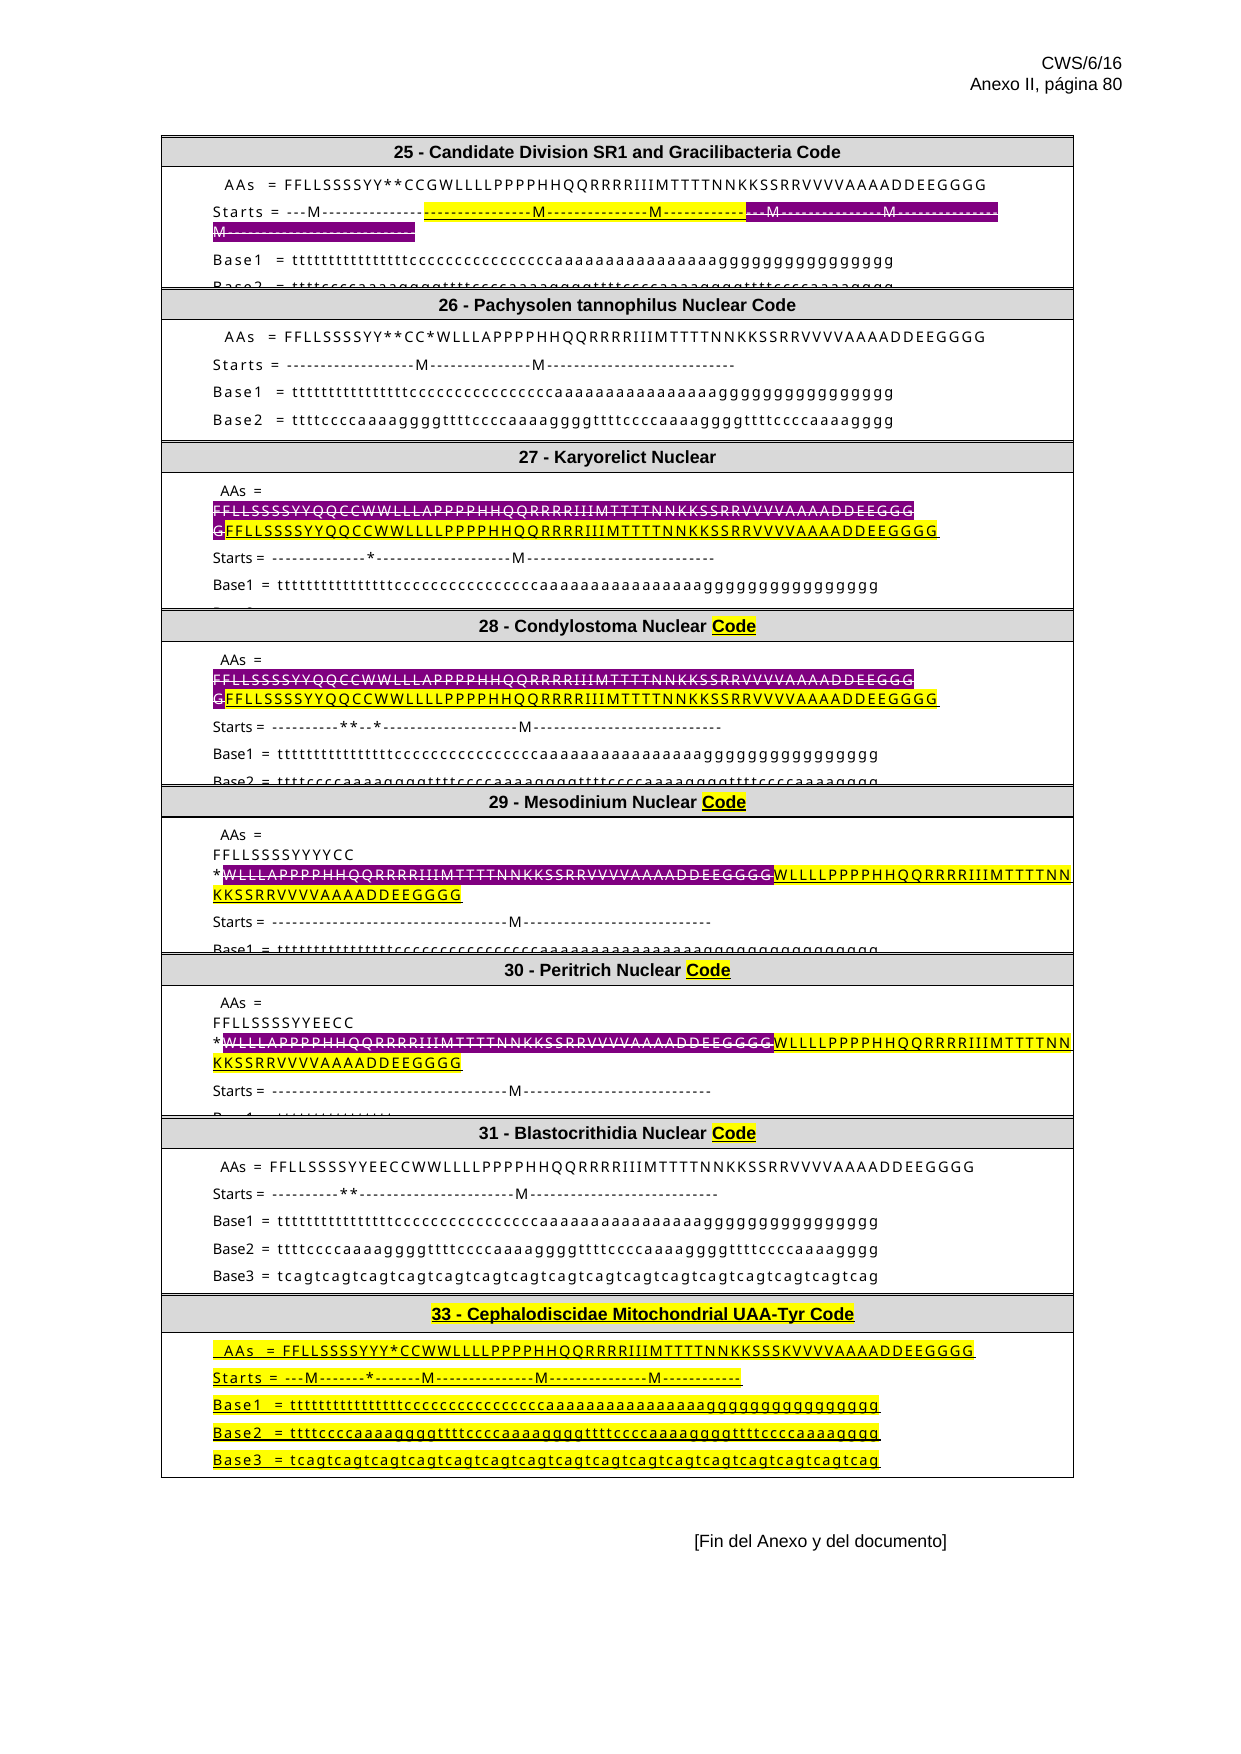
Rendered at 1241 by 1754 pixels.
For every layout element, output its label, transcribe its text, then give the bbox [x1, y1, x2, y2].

table_cell 30 - Peritrich Nuclear Code [162, 955, 1073, 985]
table_cell 27 - Karyorelict Nuclear [162, 443, 1073, 472]
table_cell 33 - Cephalodiscidae Mitochondrial UAA-Tyr Code [162, 1296, 1073, 1332]
table_cell 29 - Mesodinium Nuclear Code [162, 787, 1073, 816]
text [Fin del Anexo y del documento] [694, 1531, 1122, 1551]
table_cell AAs = FFLLSSSSYYQQCCWWLLLAPPPPHHQQRRRRIIIMTTTTNNKKSSRRVVVVAAAADDEEGGGGFFLLSSSSYYQQCCWWLLLLPPPPHHQQRRRRIIIMTTTTNNKKSSRRVVVVAAAADDEEGGGG Starts = --------------*--------------------M---------------------------- Base1 = ttttttttttttttttccccccccccccccccaaaaaaaaaaaaaaaagggggggggggggggg Base2 = ttttccccaaaaggggttttccccaaaaggggttttccccaaaaggggttttccccaaaagggg Base3 = tcagtcagtcagtcagtcagtcagtcagtcagtcagtcagtcagtcagtcagtcagtcagtcag [162, 473, 1073, 608]
table_cell 31 - Blastocrithidia Nuclear Code [162, 1119, 1073, 1148]
table_cell AAs = FFLLSSSSYYEECCWWLLLLPPPPHHQQRRRRIIIMTTTTNNKKSSRRVVVVAAAADDEEGGGG Starts = ----------**-----------------------M---------------------------- Base1 = ttttttttttttttttccccccccccccccccaaaaaaaaaaaaaaaagggggggggggggggg Base2 = ttttccccaaaaggggttttccccaaaaggggttttccccaaaaggggttttccccaaaagggg Base3 = tcagtcagtcagtcagtcagtcagtcagtcagtcagtcagtcagtcagtcagtcagtcagtcag [162, 1149, 1073, 1293]
table_cell 26 - Pachysolen tannophilus Nuclear Code [162, 290, 1073, 319]
table_cell AAs = FFLLSSSSYYY*CCWWLLLLPPPPHHQQRRRRIIIMTTTTNNKKSSSKVVVVAAAADDEEGGGG Starts = ---M-------*-------M---------------M---------------M------------ Base1 = ttttttttttttttttccccccccccccccccaaaaaaaaaaaaaaaagggggggggggggggg Base2 = ttttccccaaaaggggttttccccaaaaggggttttccccaaaaggggttttccccaaaagggg Base3 = tcagtcagtcagtcagtcagtcagtcagtcagtcagtcagtcagtcagtcagtcagtcagtcag [162, 1333, 1073, 1477]
table_cell AAs = FFLLSSSSYYYYCC*WLLLAPPPPHHQQRRRRIIIMTTTTNNKKSSRRVVVVAAAADDEEGGGGWLLLLPPPPHHQQRRRRIIIMTTTTNNKKSSRRVVVVAAAADDEEGGGG Starts = -----------------------------------M---------------------------- Base1 = ttttttttttttttttccccccccccccccccaaaaaaaaaaaaaaaagggggggggggggggg Base2 = ttttccccaaaaggggttttccccaaaaggggttttccccaaaaggggttttccccaaaagggg Base3 = tcagtcagtcagtcagtcagtcagtcagtcagtcagtcagtcagtcagtcagtcagtcagtcag [162, 818, 1073, 952]
table_cell AAs = FFLLSSSSYY**CC*WLLLAPPPPHHQQRRRRIIIMTTTTNNKKSSRRVVVVAAAADDEEGGGG Starts = -------------------M---------------M---------------------------- Base1 = ttttttttttttttttccccccccccccccccaaaaaaaaaaaaaaaagggggggggggggggg Base2 = ttttccccaaaaggggttttccccaaaaggggttttccccaaaaggggttttccccaaaagggg Base3 = tcagtcagtcagtcagtcagtcagtcagtcagtcagtcagtcagtcagtcagtcagtcagtcag [162, 320, 1073, 439]
table_cell AAs = FFLLSSSSYYQQCCWWLLLAPPPPHHQQRRRRIIIMTTTTNNKKSSRRVVVVAAAADDEEGGGGFFLLSSSSYYQQCCWWLLLLPPPPHHQQRRRRIIIMTTTTNNKKSSRRVVVVAAAADDEEGGGG Starts = ----------**--*--------------------M---------------------------- Base1 = ttttttttttttttttccccccccccccccccaaaaaaaaaaaaaaaagggggggggggggggg Base2 = ttttccccaaaaggggttttccccaaaaggggttttccccaaaaggggttttccccaaaagggg Base3 = tcagtcagtcagtcagtcagtcagtcagtcagtcagtcagtcagtcagtcagtcagtcagtcag [162, 642, 1073, 784]
table_cell 28 - Condylostoma Nuclear Code [162, 611, 1073, 641]
table_header 25 - Candidate Division SR1 and Gracilibacteria Code [162, 138, 1073, 166]
table_cell AAs = FFLLSSSSYY**CCGWLLLLPPPPHHQQRRRRIIIMTTTTNNKKSSRRVVVVAAAADDEEGGGG Starts = ---M-------------------------------M---------------M---------------M---------------M---------------M---------------------------- Base1 = ttttttttttttttttccccccccccccccccaaaaaaaaaaaaaaaagggggggggggggggg Base2 = ttttccccaaaaggggttttccccaaaaggggttttccccaaaaggggttttccccaaaagggg Base3 = tcagtcagtcagtcagtcagtcagtcagtcagtcagtcagtcagtcagtcagtcagtcagtcag [162, 167, 1073, 287]
table_cell AAs = FFLLSSSSYYEECC*WLLLAPPPPHHQQRRRRIIIMTTTTNNKKSSRRVVVVAAAADDEEGGGGWLLLLPPPPHHQQRRRRIIIMTTTTNNKKSSRRVVVVAAAADDEEGGGG Starts = -----------------------------------M---------------------------- Base1 = ttttttttttttttttccccccccccccccccaaaaaaaaaaaaaaaagggggggggggggggg Base2 = ttttccccaaaaggggttttccccaaaaggggttttccccaaaaggggttttccccaaaagggg Base3 = tcagtcagtcagtcagtcagtcagtcagtcagtcagtcagtcagtcagtcagtcagtcagtcag [162, 986, 1073, 1115]
